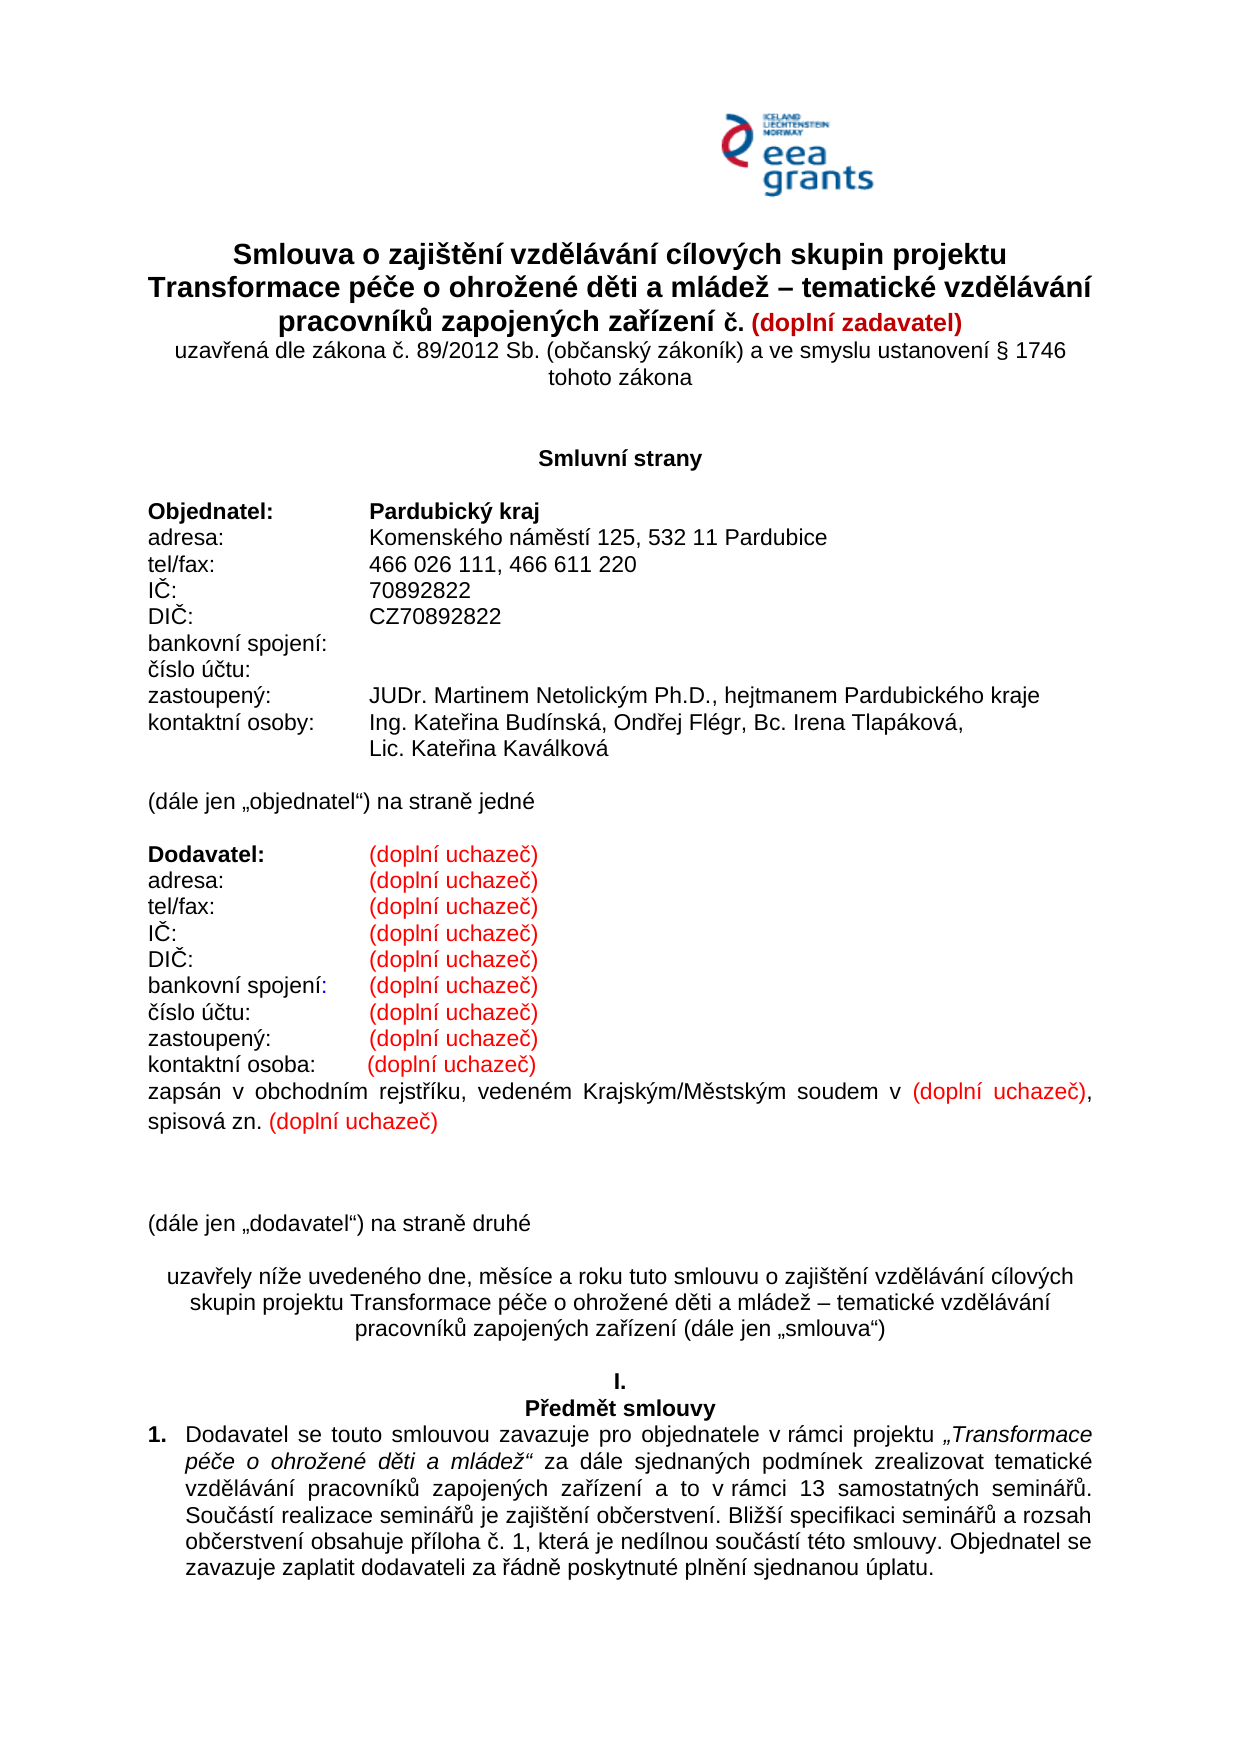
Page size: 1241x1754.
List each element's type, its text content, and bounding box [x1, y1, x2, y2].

picture [697, 73, 898, 237]
text číslo účtu: (doplní uchazeč) [148, 999, 1093, 1025]
text kontaktní osoba: (doplní uchazeč) [148, 1051, 1093, 1078]
text bankovní spojení: [148, 630, 1093, 656]
text Předmět smlouvy [148, 1394, 1093, 1421]
text Dodavatel: (doplní uchazeč) [148, 841, 1093, 867]
text (dále jen „objednatel“) na straně jedné [148, 788, 1093, 814]
text (dále jen „dodavatel“) na straně druhé [148, 1210, 1093, 1236]
text I. [148, 1368, 1093, 1394]
text adresa: Komenského náměstí 125, 532 11 Pardubice [148, 524, 1093, 551]
text zapsán v obchodním rejstříku, vedeném Krajským/Městským soudem v (doplní uchazeč), spisová zn. (doplní uchazeč) [148, 1078, 1093, 1134]
text Objednatel: Pardubický kraj [148, 498, 1093, 524]
text zastoupený: (doplní uchazeč) [148, 1025, 1093, 1051]
text DIČ: (doplní uchazeč) [148, 946, 1093, 972]
text Lic. Kateřina Kaválková [295, 735, 1093, 761]
text uzavřely níže uvedeného dne, měsíce a roku tuto smlouvu o zajištění vzdělávání cílových skupin projektu Transformace péče o ohrožené děti a mládež – tematické vzdělávání pracovníků zapojených zařízení (dále jen „smlouva“) [148, 1263, 1093, 1342]
text bankovní spojení: (doplní uchazeč) [148, 972, 1093, 999]
text zastoupený: JUDr. Martinem Netolickým Ph.D., hejtmanem Pardubického kraje [148, 682, 1093, 709]
text tel/fax: (doplní uchazeč) [148, 893, 1093, 919]
text kontaktní osoby: Ing. Kateřina Budínská, Ondřej Flégr, Bc. Irena Tlapáková, [148, 709, 1093, 735]
text adresa: (doplní uchazeč) [148, 867, 1093, 893]
text číslo účtu: [148, 656, 1093, 682]
text tel/fax: 466 026 111, 466 611 220 [148, 551, 1093, 577]
text IČ: 70892822 [148, 577, 1093, 603]
text Smluvní strany [148, 445, 1093, 472]
text uzavřená dle zákona č. 89/2012 Sb. (občanský zákoník) a ve smyslu ustanovení § 1746 tohoto zákona [148, 337, 1093, 390]
text IČ: (doplní uchazeč) [148, 919, 1093, 946]
subtitle Smlouva o zajištění vzdělávání cílových skupin projektu Transformace péče o ohrožené děti a mládež – tematické vzdělávání pracovníků zapojených zařízení č. (doplní zadavatel) [148, 237, 1093, 337]
list Dodavatel se touto smlouvou zavazuje pro objednatele v rámci projektu „Transformace péče o ohrožené děti a mládež“ za dále sjednaných podmínek zrealizovat tematické vzdělávání pracovníků zapojených zařízení a to v rámci 13 samostatných seminářů. Součástí realizace seminářů je zajištění občerstvení. Bližší specifikaci seminářů a rozsah občerstvení obsahuje příloha č. 1, která je nedílnou součástí této smlouvy. Objednatel se zavazuje zaplatit dodavateli za řádně poskytnuté plnění sjednanou úplatu. [148, 1421, 1093, 1581]
text DIČ: CZ70892822 [148, 603, 1093, 630]
